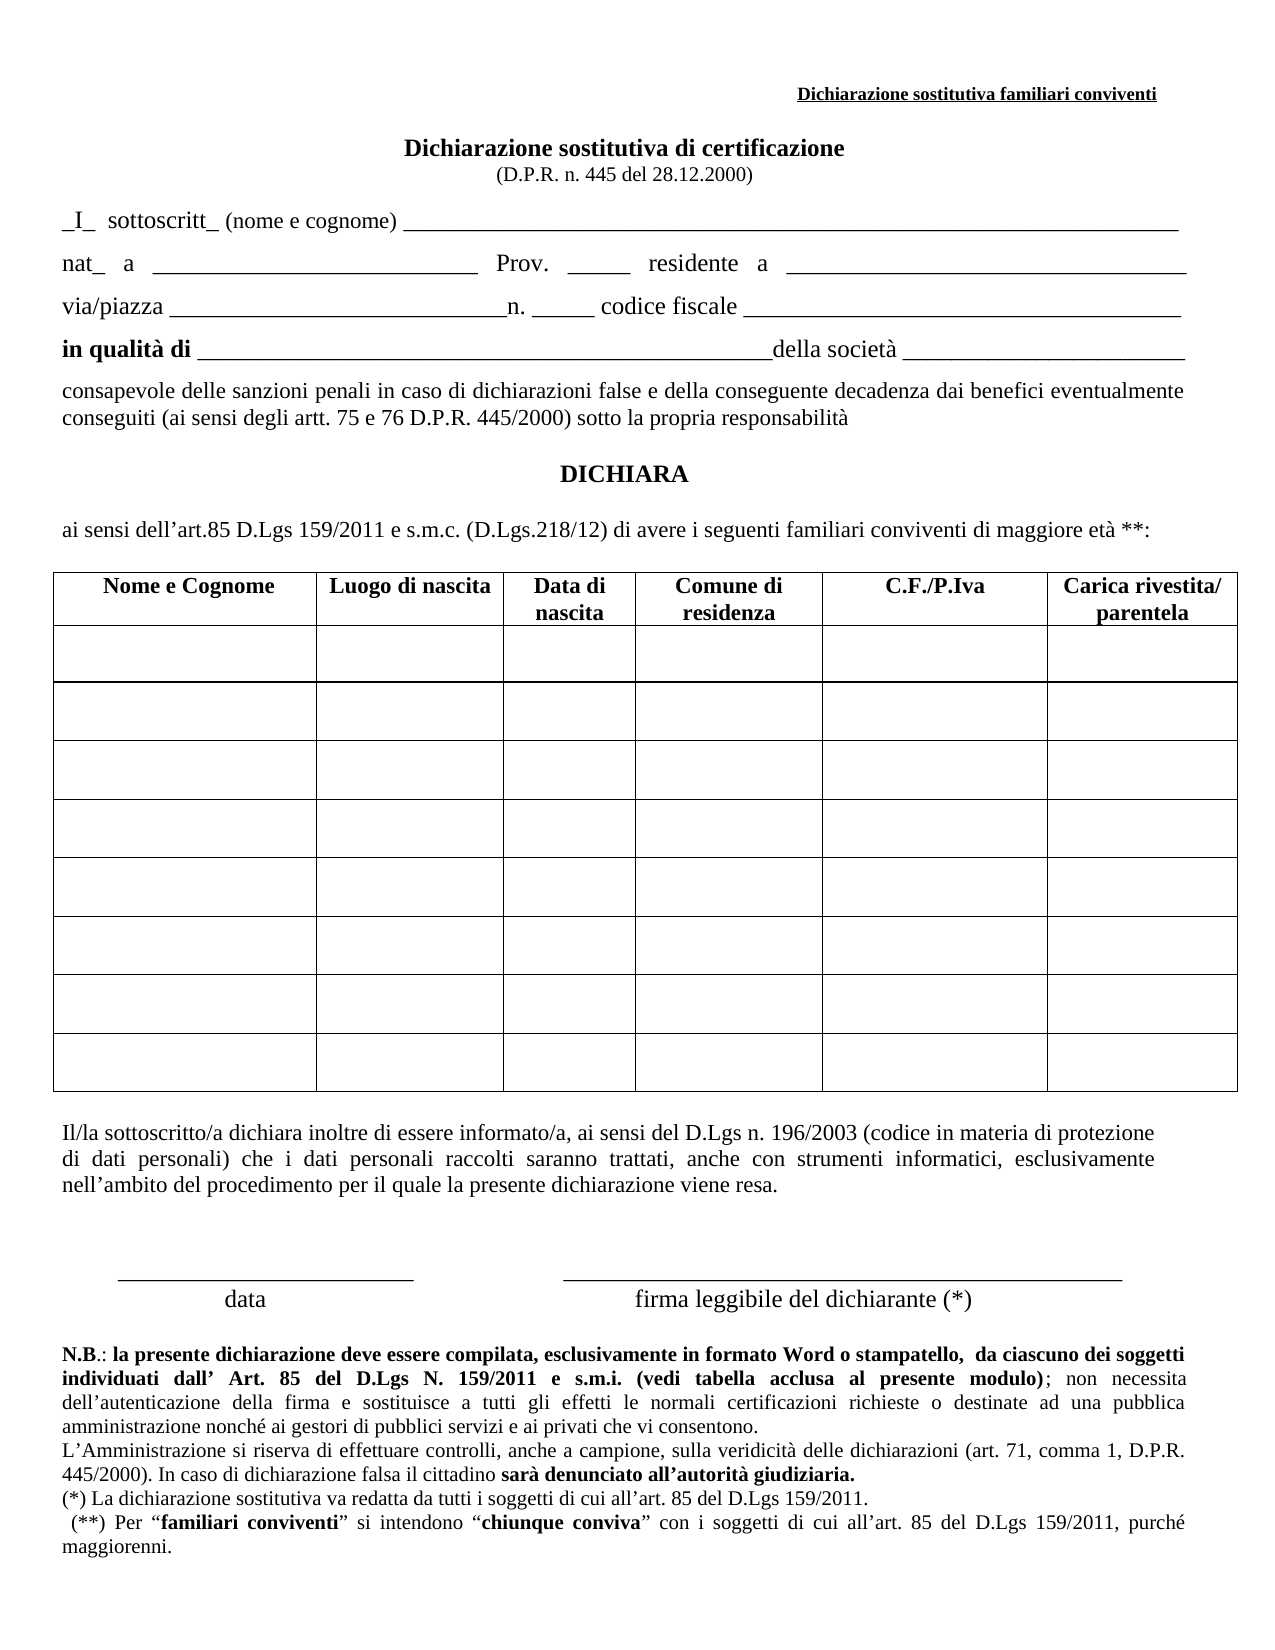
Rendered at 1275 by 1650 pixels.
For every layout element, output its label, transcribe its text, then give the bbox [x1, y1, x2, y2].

table_cell [54, 1034, 316, 1091]
table_cell [504, 741, 635, 798]
table_cell [1048, 975, 1237, 1033]
text (*) La dichiarazione sostitutiva va redatta da tutti i soggetti di cui all’art. 85 del D.Lgs 159/2011. [62, 1486, 1187, 1510]
text N.B.: la presente dichiarazione deve essere compilata, esclusivamente in formato Word o stampatello, da ciascuno dei soggetti individuati dall’ Art. 85 del D.Lgs N. 159/2011 e s.m.i. (vedi tabella acclusa al presente modulo); non necessita dell’autenticazione della firma e sostituisce a tutti gli effetti le normali certificazioni richieste o destinate ad una pubblica amministrazione nonché ai gestori di pubblici servizi e ai privati che vi consentono. [62, 1341, 1187, 1438]
table_cell [1048, 917, 1237, 974]
text Dichiarazione sostitutiva familiari conviventi [118, 83, 1157, 104]
table_header Comune di residenza [636, 573, 822, 625]
text data firma leggibile del dichiarante (*) [118, 1284, 1157, 1313]
table_cell [1048, 800, 1237, 857]
table_cell [54, 741, 316, 798]
table_cell [823, 858, 1047, 916]
text ai sensi dell’art.85 D.Lgs 159/2011 e s.m.c. (D.Lgs.218/12) di avere i seguenti familiari conviventi di maggiore età **: [62, 516, 1187, 543]
table_cell [636, 858, 822, 916]
table_cell [317, 626, 503, 681]
text Dichiarazione sostitutiva di certificazione [62, 133, 1187, 162]
table_cell [317, 741, 503, 798]
text L’Amministrazione si riserva di effettuare controlli, anche a campione, sulla veridicità delle dichiarazioni (art. 71, comma 1, D.P.R. 445/2000). In caso di dichiarazione falsa il cittadino sarà denunciato all’autorità giudiziaria. [62, 1438, 1187, 1486]
table_cell [1048, 1034, 1237, 1091]
table_cell [636, 917, 822, 974]
table_header Carica rivestita/ parentela [1048, 573, 1237, 625]
text Il/la sottoscritto/a dichiara inoltre di essere informato/a, ai sensi del D.Lgs n. 196/2003 (codice in materia di protezione di dati personali) che i dati personali raccolti saranno trattati, anche con strumenti informatici, esclusivamente nell’ambito del procedimento per il quale la presente dichiarazione viene resa. [62, 1119, 1157, 1198]
table_cell [1048, 858, 1237, 916]
table_cell [636, 800, 822, 857]
table_cell [636, 1034, 822, 1091]
table_cell [823, 800, 1047, 857]
table_cell [823, 741, 1047, 798]
table_cell [1048, 683, 1237, 740]
table_cell [823, 683, 1047, 740]
table_cell [54, 800, 316, 857]
text (**) Per “familiari conviventi” si intendono “chiunque conviva” con i soggetti di cui all’art. 85 del D.Lgs 159/2011, purché maggiorenni. [62, 1510, 1187, 1558]
table_cell [317, 975, 503, 1033]
table_cell [636, 683, 822, 740]
text in qualità di ______________________________________________della società _____ [62, 334, 1187, 363]
table_cell [1048, 626, 1237, 681]
table_cell [504, 800, 635, 857]
table_cell [504, 683, 635, 740]
table_cell [636, 626, 822, 681]
table_cell [504, 917, 635, 974]
text nat_ a __________________________ Prov. _____ residente a ________________________________ via/piazza ___________________________n. _____ codice fiscale ___________________________________ [62, 248, 1187, 320]
table_cell [823, 1034, 1047, 1091]
table_cell [504, 1034, 635, 1091]
table_cell [317, 683, 503, 740]
table_cell [1048, 741, 1237, 798]
text _I_ sottoscritt_ (nome e cognome) ______________________________________________________________ [62, 205, 1187, 234]
table_cell [317, 917, 503, 974]
text (D.P.R. n. 445 del 28.12.2000) [62, 162, 1187, 186]
table_cell [54, 917, 316, 974]
table_cell [317, 800, 503, 857]
table_header C.F./P.Iva [823, 573, 1047, 625]
table_cell [504, 975, 635, 1033]
table_cell [823, 975, 1047, 1033]
table_cell [636, 975, 822, 1033]
table_cell [54, 975, 316, 1033]
table_cell [823, 917, 1047, 974]
table_cell [504, 626, 635, 681]
table_cell [54, 858, 316, 916]
table_cell [317, 1034, 503, 1091]
table_cell [54, 683, 316, 740]
table_header Luogo di nascita [317, 573, 503, 625]
table_header Nome e Cognome [54, 573, 316, 625]
table_cell [54, 626, 316, 681]
table_header Data di nascita [504, 573, 635, 625]
table_cell [504, 858, 635, 916]
text DICHIARA [62, 459, 1187, 488]
table_cell [317, 858, 503, 916]
table_cell [823, 626, 1047, 681]
table_cell [636, 741, 822, 798]
text consapevole delle sanzioni penali in caso di dichiarazioni false e della conseguente decadenza dai benefici eventualmente conseguiti (ai sensi degli artt. 75 e 76 D.P.R. 445/2000) sotto la propria responsabilità [62, 377, 1187, 430]
